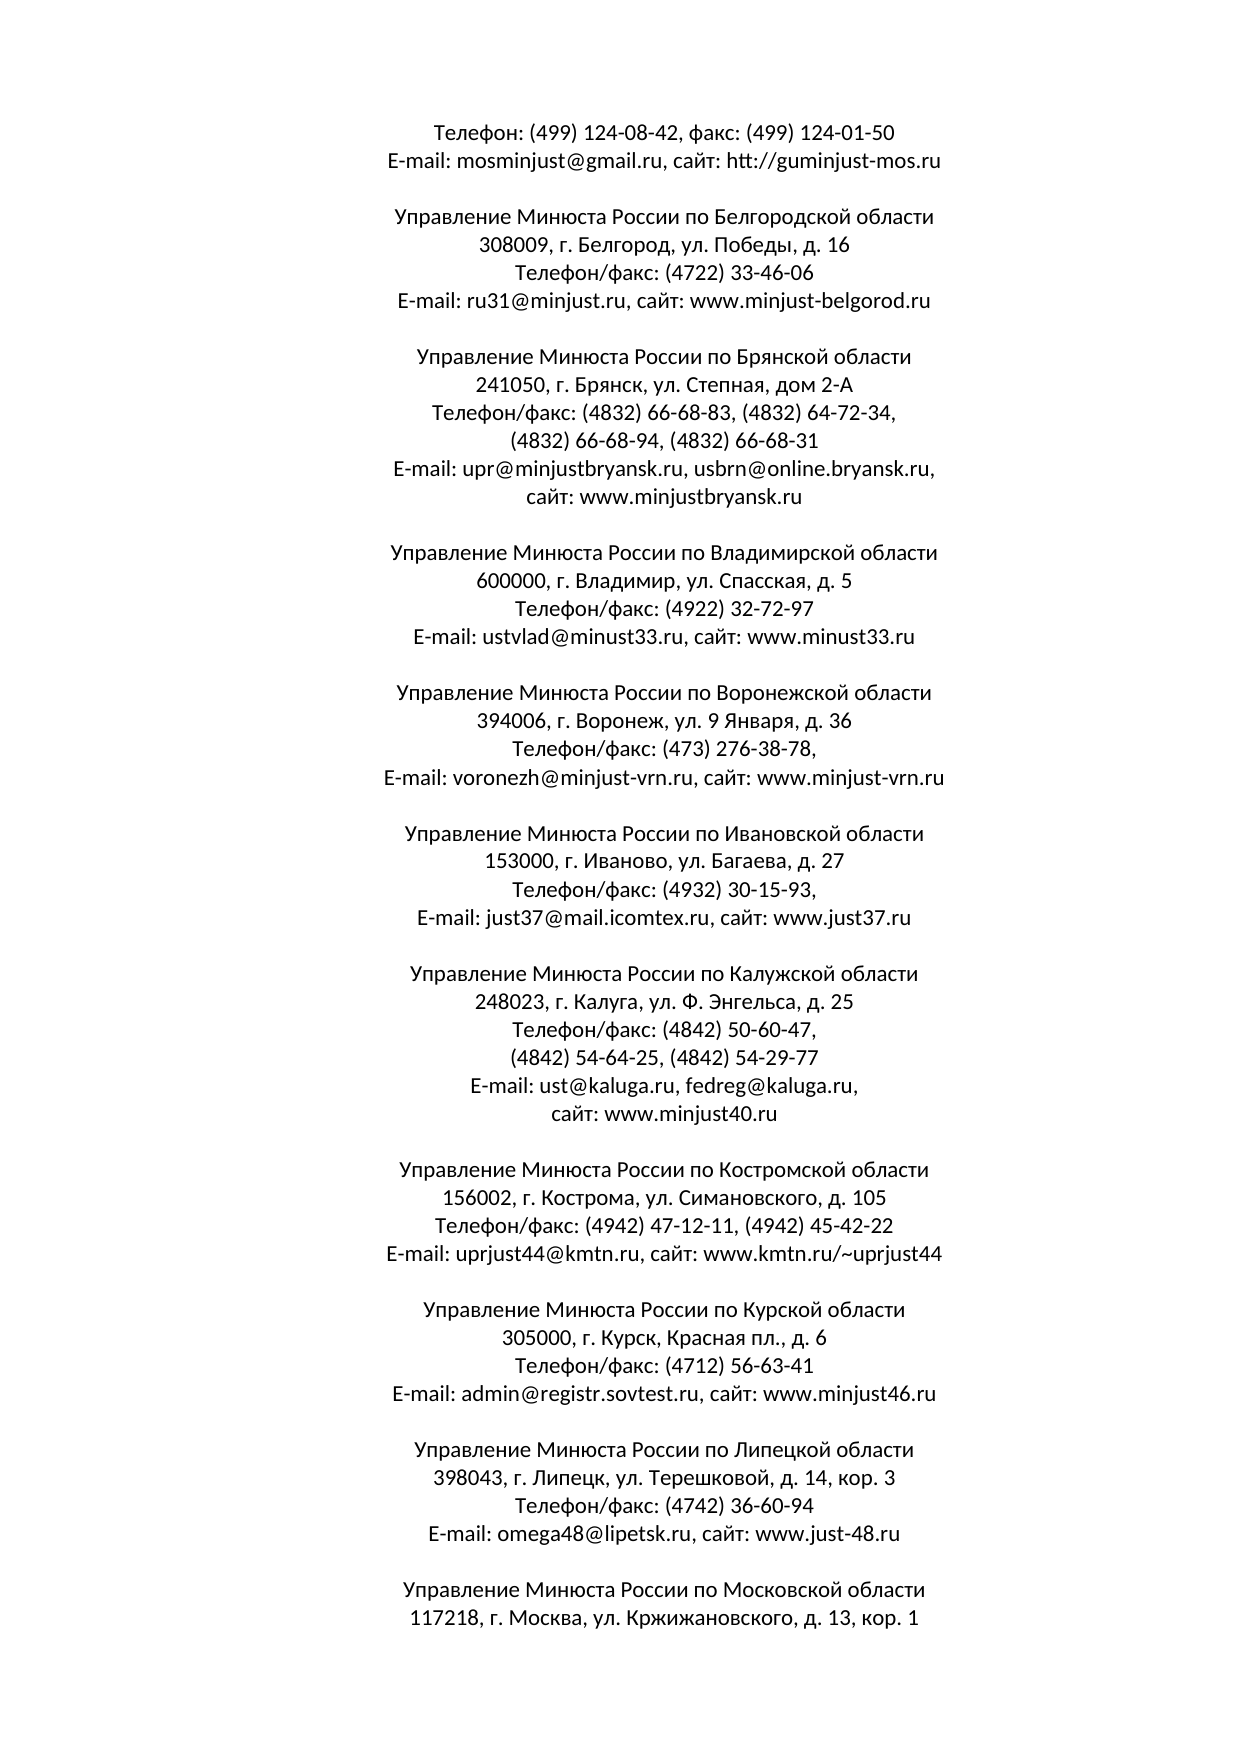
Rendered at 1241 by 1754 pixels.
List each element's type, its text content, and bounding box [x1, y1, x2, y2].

text Телефон/факс: (4722) 33-46-06 [177, 258, 1152, 286]
text Телефон/факс: (4942) 47-12-11, (4942) 45-42-22 [177, 1211, 1152, 1239]
text Телефон/факс: (473) 276-38-78, [177, 734, 1152, 763]
text Управление Минюста России по Московской области [177, 1575, 1152, 1603]
text (4832) 66-68-94, (4832) 66-68-31 [177, 426, 1152, 454]
text Управление Минюста России по Калужской области [177, 959, 1152, 987]
text 600000, г. Владимир, ул. Спасская, д. 5 [177, 566, 1152, 594]
text Телефон: (499) 124-08-42, факс: (499) 124-01-50 [177, 118, 1152, 146]
text Телефон/факс: (4842) 50-60-47, [177, 1015, 1152, 1043]
text 153000, г. Иваново, ул. Багаева, д. 27 [177, 847, 1152, 875]
text E-mail: admin@registr.sovtest.ru, сайт: www.minjust46.ru [177, 1379, 1152, 1407]
text Телефон/факс: (4712) 56-63-41 [177, 1351, 1152, 1379]
text 241050, г. Брянск, ул. Степная, дом 2-А [177, 370, 1152, 398]
text E-mail: just37@mail.icomtex.ru, сайт: www.just37.ru [177, 903, 1152, 931]
text Телефон/факс: (4832) 66-68-83, (4832) 64-72-34, [177, 398, 1152, 426]
text Управление Минюста России по Костромской области [177, 1155, 1152, 1183]
text сайт: www.minjustbryansk.ru [177, 482, 1152, 510]
text Телефон/факс: (4922) 32-72-97 [177, 594, 1152, 622]
text Телефон/факс: (4742) 36-60-94 [177, 1491, 1152, 1519]
text E-mail: ustvlad@minust33.ru, сайт: www.minust33.ru [177, 622, 1152, 651]
text Управление Минюста России по Белгородской области [177, 202, 1152, 230]
text E-mail: voronezh@minjust-vrn.ru, сайт: www.minjust-vrn.ru [177, 763, 1152, 791]
text Управление Минюста России по Липецкой области [177, 1435, 1152, 1463]
text сайт: www.minjust40.ru [177, 1099, 1152, 1127]
text Управление Минюста России по Курской области [177, 1295, 1152, 1323]
text E-mail: uprjust44@kmtn.ru, сайт: www.kmtn.ru/~uprjust44 [177, 1239, 1152, 1267]
text E-mail: ust@kaluga.ru, fedreg@kaluga.ru, [177, 1071, 1152, 1099]
text 248023, г. Калуга, ул. Ф. Энгельса, д. 25 [177, 987, 1152, 1015]
text Управление Минюста России по Брянской области [177, 342, 1152, 370]
text E-mail: ru31@minjust.ru, сайт: www.minjust-belgorod.ru [177, 286, 1152, 314]
text (4842) 54-64-25, (4842) 54-29-77 [177, 1043, 1152, 1071]
text Управление Минюста России по Владимирской области [177, 538, 1152, 566]
text 117218, г. Москва, ул. Кржижановского, д. 13, кор. 1 [177, 1603, 1152, 1631]
text 394006, г. Воронеж, ул. 9 Января, д. 36 [177, 707, 1152, 734]
text Управление Минюста России по Воронежской области [177, 678, 1152, 707]
text E-mail: upr@minjustbryansk.ru, usbrn@online.bryansk.ru, [177, 454, 1152, 482]
text 156002, г. Кострома, ул. Симановского, д. 105 [177, 1183, 1152, 1211]
text 308009, г. Белгород, ул. Победы, д. 16 [177, 230, 1152, 258]
text E-mail: omega48@lipetsk.ru, сайт: www.just-48.ru [177, 1519, 1152, 1547]
text E-mail: mosminjust@gmail.ru, сайт: htt://guminjust-mos.ru [177, 146, 1152, 174]
text 305000, г. Курск, Красная пл., д. 6 [177, 1323, 1152, 1351]
text 398043, г. Липецк, ул. Терешковой, д. 14, кор. 3 [177, 1463, 1152, 1491]
text Управление Минюста России по Ивановской области [177, 819, 1152, 847]
text Телефон/факс: (4932) 30-15-93, [177, 875, 1152, 903]
